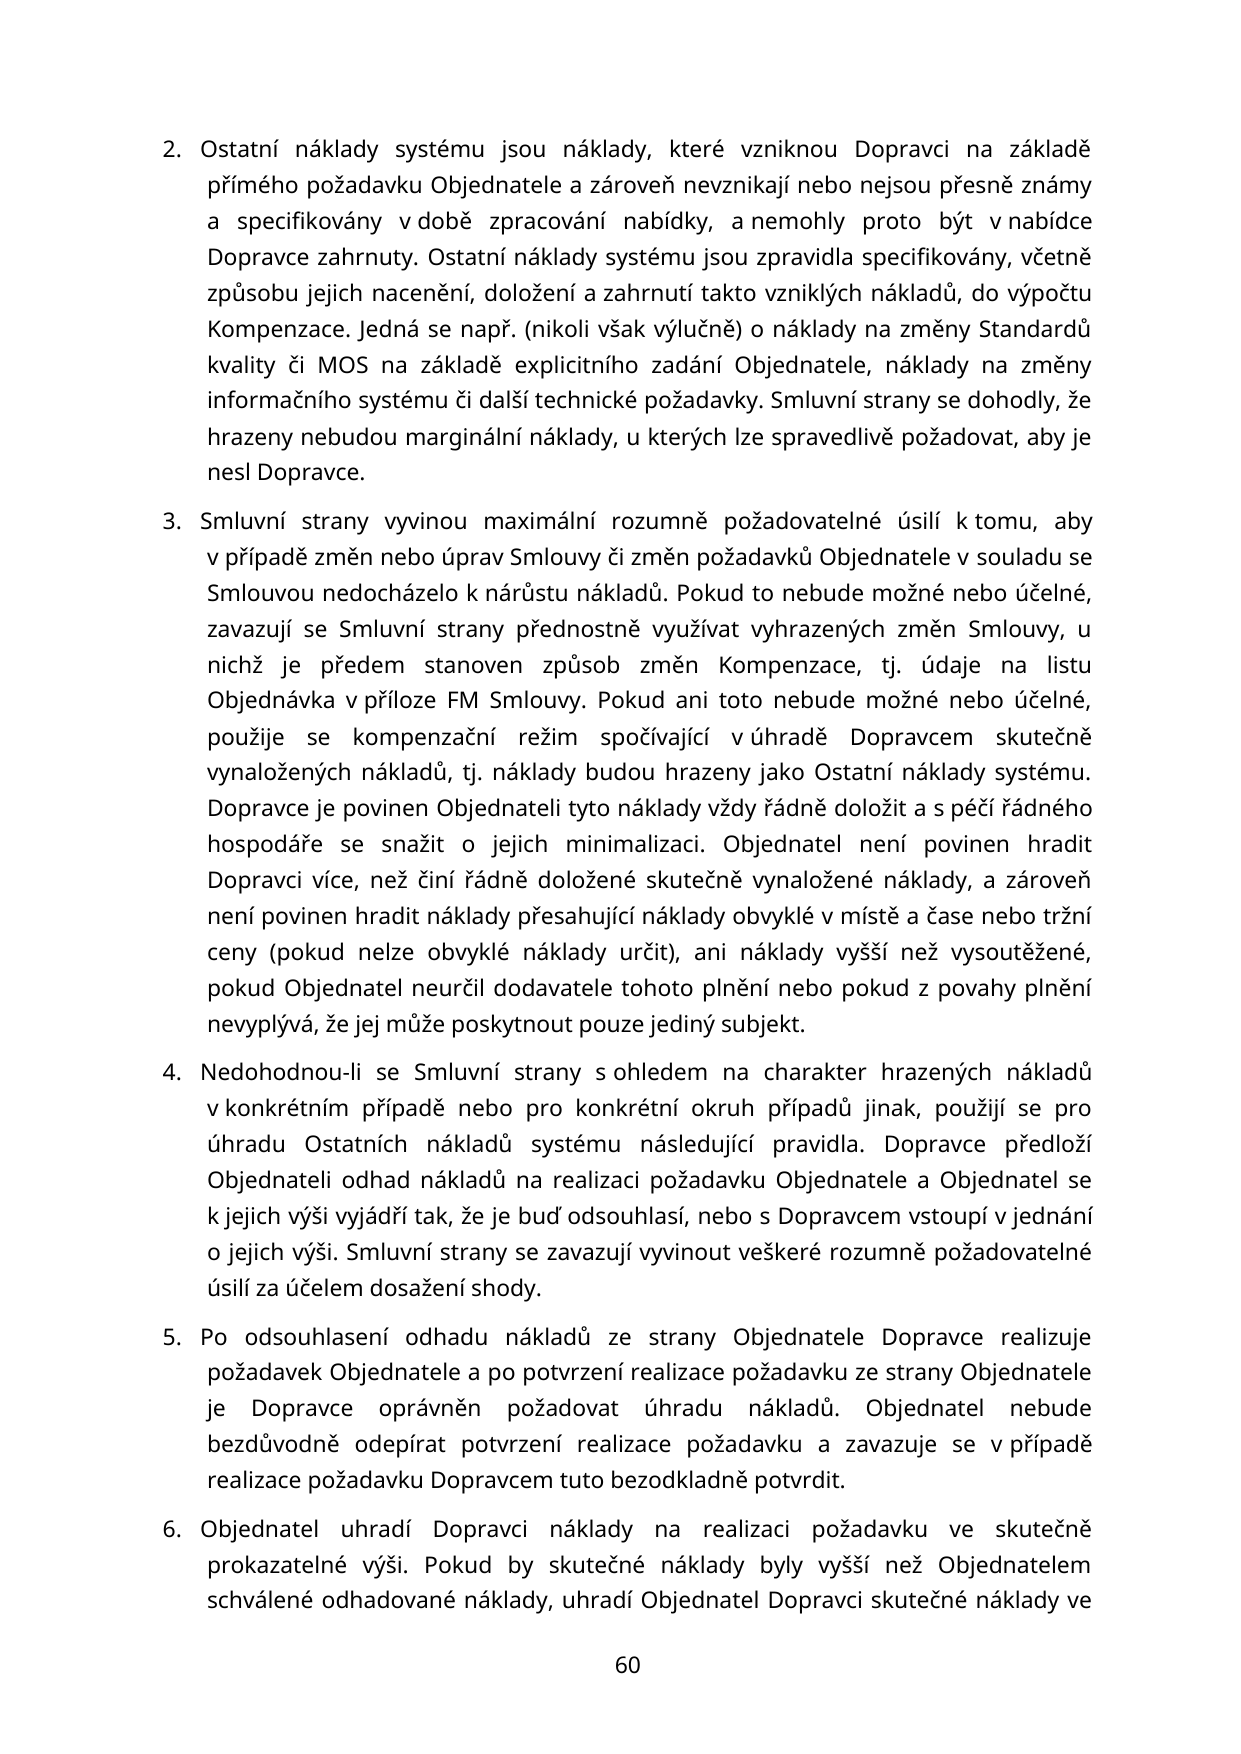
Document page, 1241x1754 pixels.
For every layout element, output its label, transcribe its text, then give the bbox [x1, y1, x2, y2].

list Smluvní strany vyvinou maximální rozumně požadovatelné úsilí k tomu, aby v případě změn nebo úprav Smlouvy či změn požadavků Objednatele v souladu se Smlouvou nedocházelo k nárůstu nákladů. Pokud to nebude možné nebo účelné, zavazují se Smluvní strany přednostně využívat vyhrazených změn Smlouvy, u nichž je předem stanoven způsob změn Kompenzace, tj. údaje na listu Objednávka v příloze FM Smlouvy. Pokud ani toto nebude možné nebo účelné, použije se kompenzační režim spočívající v úhradě Dopravcem skutečně vynaložených nákladů, tj. náklady budou hrazeny jako Ostatní náklady systému. Dopravce je povinen Objednateli tyto náklady vždy řádně doložit a s péčí řádného hospodáře se snažit o jejich minimalizaci. Objednatel není povinen hradit Dopravci více, než činí řádně doložené skutečně vynaložené náklady, a zároveň není povinen hradit náklady přesahující náklady obvyklé v místě a čase nebo tržní ceny (pokud nelze obvyklé náklady určit), ani náklady vyšší než vysoutěžené, pokud Objednatel neurčil dodavatele tohoto plnění nebo pokud z povahy plnění nevyplývá, že jej může poskytnout pouze jediný subjekt. [162, 505, 1093, 1039]
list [162, 1513, 1093, 1616]
list Po odsouhlasení odhadu nákladů ze strany Objednatele Dopravce realizuje požadavek Objednatele a po potvrzení realizace požadavku ze strany Objednatele je Dopravce oprávněn požadovat úhradu nákladů. Objednatel nebude bezdůvodně odepírat potvrzení realizace požadavku a zavazuje se v případě realizace požadavku Dopravcem tuto bezodkladně potvrdit. [162, 1320, 1093, 1495]
list Nedohodnou-li se Smluvní strany s ohledem na charakter hrazených nákladů v konkrétním případě nebo pro konkrétní okruh případů jinak, použijí se pro úhradu Ostatních nákladů systému následující pravidla. Dopravce předloží Objednateli odhad nákladů na realizaci požadavku Objednatele a Objednatel se k jejich výši vyjádří tak, že je buď odsouhlasí, nebo s Dopravcem vstoupí v jednání o jejich výši. Smluvní strany se zavazují vyvinout veškeré rozumně požadovatelné úsilí za účelem dosažení shody. [162, 1056, 1093, 1303]
list Ostatní náklady systému jsou náklady, které vzniknou Dopravci na základě přímého požadavku Objednatele a zároveň nevznikají nebo nejsou přesně známy a specifikovány v době zpracování nabídky, a nemohly proto být v nabídce Dopravce zahrnuty. Ostatní náklady systému jsou zpravidla specifikovány, včetně způsobu jejich nacenění, doložení a zahrnutí takto vzniklých nákladů, do výpočtu Kompenzace. Jedná se např. (nikoli však výlučně) o náklady na změny Standardů kvality či MOS na základě explicitního zadání Objednatele, náklady na změny informačního systému či další technické požadavky. Smluvní strany se dohodly, že hrazeny nebudou marginální náklady, u kterých lze spravedlivě požadovat, aby je nesl Dopravce. [162, 133, 1093, 488]
